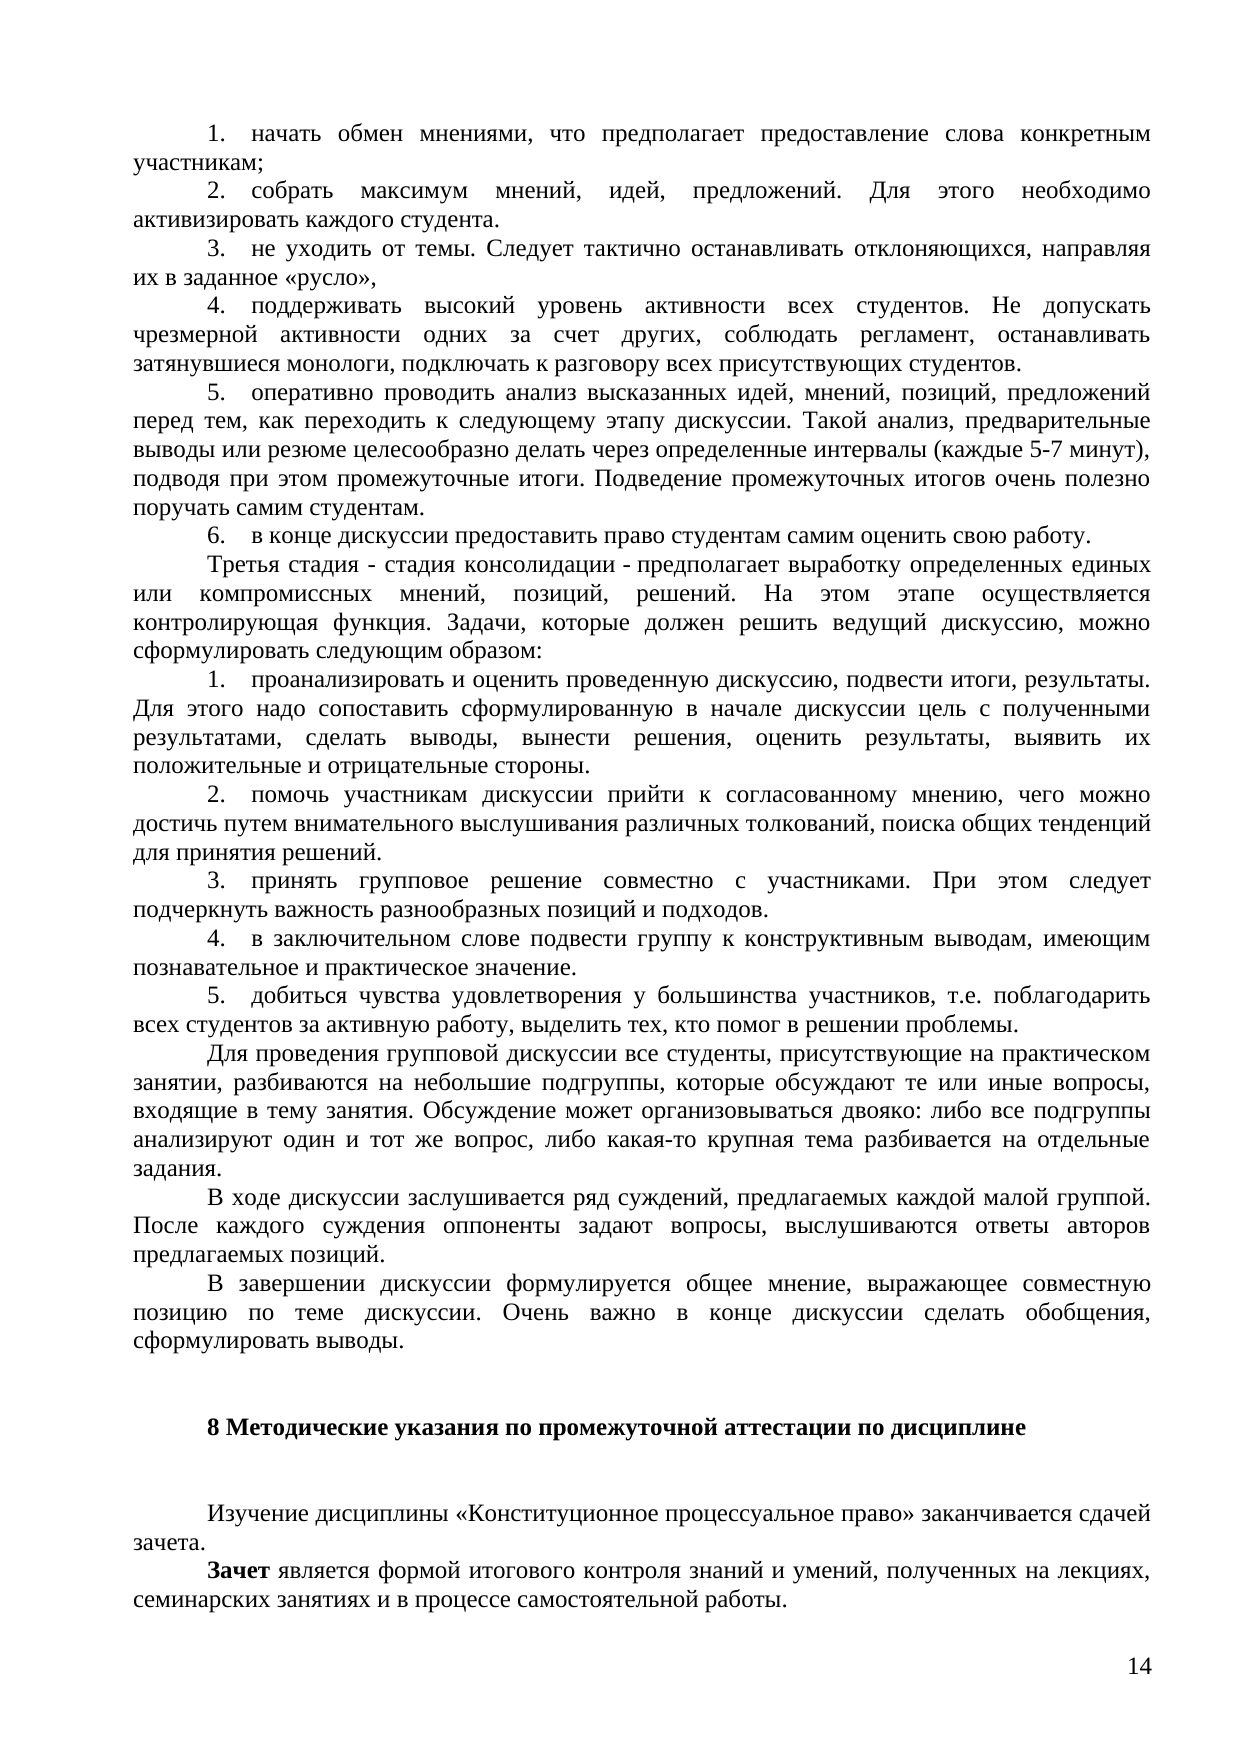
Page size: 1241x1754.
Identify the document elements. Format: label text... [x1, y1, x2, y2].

list принять групповое решение совместно с участниками. При этом следует подчеркнуть важность разнообразных позиций и подходов. [133, 866, 1152, 923]
list добиться чувства удовлетворения у большинства участников, т.е. поблагодарить всех студентов за активную работу, выделить тех, кто помог в решении проблемы. [133, 981, 1152, 1038]
list поддерживать высокий уровень активности всех студентов. Не допускать чрезмерной активности одних за счет других, соблюдать регламент, останавливать затянувшиеся монологи, подключать к разговору всех присутствующих студентов. [133, 291, 1152, 377]
list не уходить от темы. Следует тактично останавливать отклоняющихся, направляя их в заданное «русло», [133, 233, 1152, 291]
list В завершении дискуссии формулируется общее мнение, выражающее совместную позицию по теме дискуссии. Очень важно в конце дискуссии сделать обобщения, сформулировать выводы. [133, 1268, 1152, 1354]
text Третья стадия - стадия консолидации - предполагает выработку определенных единых или компромиссных мнений, позиций, решений. На этом этапе осуществляется контролирующая функция. Задачи, которые должен решить ведущий дискуссию, можно сформулировать следующим образом: [133, 549, 1152, 664]
subtitle 8 Методические указания по промежуточной аттестации по дисциплине [133, 1412, 1152, 1441]
list Для проведения групповой дискуссии все студенты, присутствующие на практическом занятии, разбиваются на небольшие подгруппы, которые обсуждают те или иные вопросы, входящие в тему занятия. Обсуждение может организовываться двояко: либо все подгруппы анализируют один и тот же вопрос, либо какая-то крупная тема разбивается на отдельные задания. [133, 1038, 1152, 1182]
list оперативно проводить анализ высказанных идей, мнений, позиций, предложений перед тем, как переходить к следующему этапу дискуссии. Такой анализ, предварительные выводы или резюме целесообразно делать через определенные интервалы (каждые 5-7 минут), подводя при этом промежуточные итоги. Подведение промежуточных итогов очень полезно поручать самим студентам. [133, 377, 1152, 521]
list В ходе дискуссии заслушивается ряд суждений, предлагаемых каждой малой группой. После каждого суждения оппоненты задают вопросы, выслушиваются ответы авторов предлагаемых позиций. [133, 1182, 1152, 1268]
text Изучение дисциплины «Конституционное процессуальное право» заканчивается сдачей зачета. [133, 1498, 1152, 1556]
list собрать максимум мнений, идей, предложений. Для этого необходимо активизировать каждого студента. [133, 176, 1152, 233]
list в конце дискуссии предоставить право студентам самим оценить свою работу. [133, 521, 1152, 549]
text Зачет является формой итогового контроля знаний и умений, полученных на лекциях, семинарских занятиях и в процессе самостоятельной работы. [133, 1556, 1152, 1613]
list проанализировать и оценить проведенную дискуссию, подвести итоги, результаты. Для этого надо сопоставить сформулированную в начале дискуссии цель с полученными результатами, сделать выводы, вынести решения, оценить результаты, выявить их положительные и отрицательные стороны. [133, 664, 1152, 779]
list начать обмен мнениями, что предполагает предоставление слова конкретным участникам; [133, 118, 1152, 176]
list помочь участникам дискуссии прийти к согласованному мнению, чего можно достичь путем внимательного выслушивания различных толкований, поиска общих тенденций для принятия решений. [133, 779, 1152, 866]
list в заключительном слове подвести группу к конструктивным выводам, имеющим познавательное и практическое значение. [133, 923, 1152, 981]
